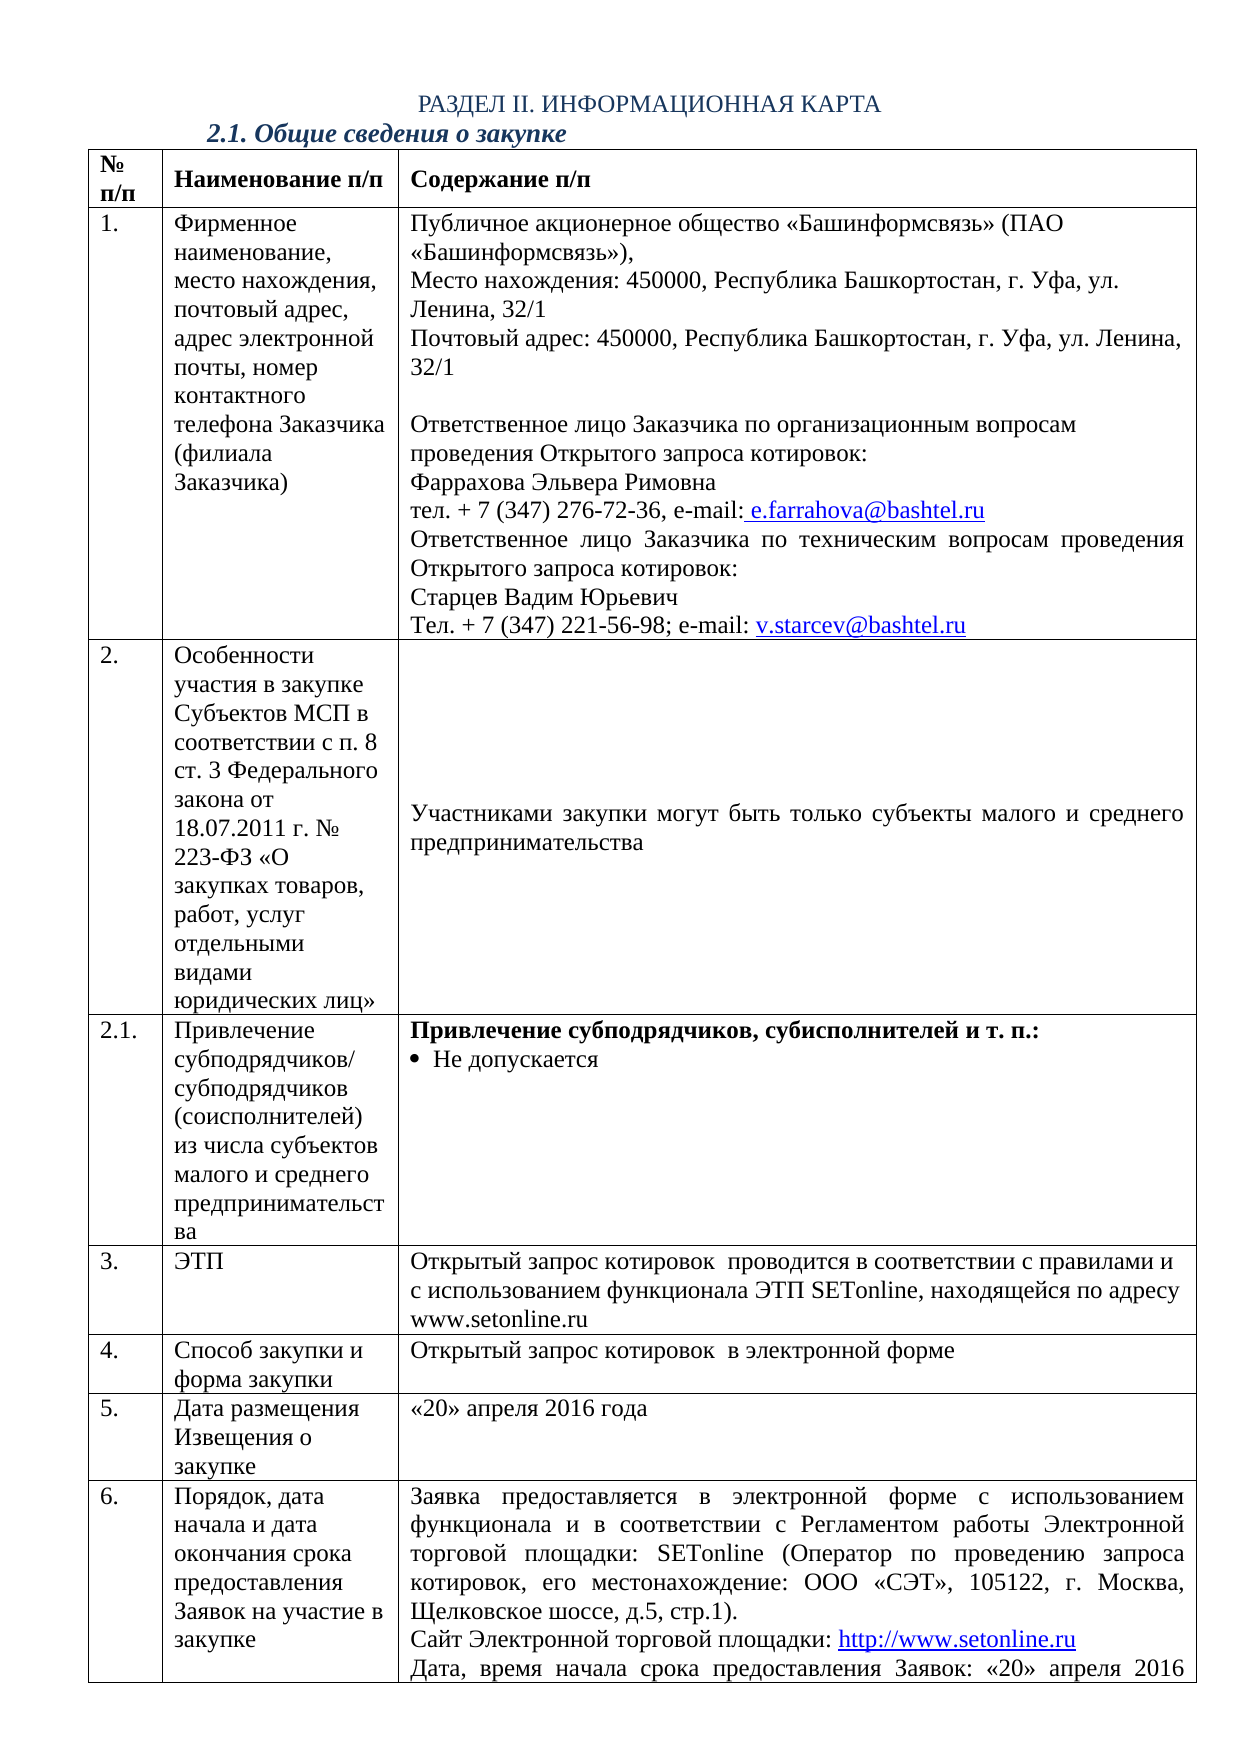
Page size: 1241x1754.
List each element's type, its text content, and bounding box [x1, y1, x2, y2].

table_cell Открытый запрос котировок проводится в соответствии с правилами и с использованием функционала ЭТП SETonline, находящейся по адресу www.setonline.ru [399, 1246, 1196, 1334]
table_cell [399, 1481, 1196, 1682]
table_cell «20» апреля 2016 года [399, 1394, 1196, 1480]
table_cell Открытый запрос котировок в электронной форме [399, 1335, 1196, 1392]
text РАЗДЕЛ II. ИНФОРМАЦИОННАЯ КАРТА [118, 89, 1181, 117]
table_header Наименование п/п [163, 150, 398, 207]
table_header № п/п [89, 150, 162, 207]
table_cell 2.1. [89, 1015, 162, 1245]
table_cell Привлечение субподрядчиков, субисполнителей и т. п.: Не допускается [399, 1015, 1196, 1245]
table_cell [89, 1246, 162, 1334]
table_cell [89, 208, 162, 639]
table_cell [89, 1394, 162, 1480]
table_cell Способ закупки и форма закупки [163, 1335, 398, 1392]
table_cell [163, 1481, 398, 1682]
table_cell [89, 640, 162, 1014]
table_cell Участниками закупки могут быть только субъекты малого и среднего предпринимательства [399, 640, 1196, 1014]
table_cell Публичное акционерное общество «Башинформсвязь» (ПАО «Башинформсвязь»), Место нахождения: 450000, Республика Башкортостан, г. Уфа, ул. Ленина, 32/1 Почтовый адрес: 450000, Республика Башкортостан, г. Уфа, ул. Ленина, 32/1 Ответственное лицо Заказчика по организационным вопросам проведения Открытого запроса котировок: Фаррахова Эльвера Римовна тел. + 7 (347) 276-72-36, e-mail: e.farrahova@bashtel.ru Ответственное лицо Заказчика по техническим вопросам проведения Открытого запроса котировок: Старцев Вадим Юрьевич Тел. + 7 (347) 221-56-98; e-mail: v.starcev@bashtel.ru [399, 208, 1196, 639]
table_cell [89, 1335, 162, 1392]
table_cell Привлечение субподрядчиков/ субподрядчиков (соисполнителей) из числа субъектов малого и среднего предпринимательства [163, 1015, 398, 1245]
table_header Содержание п/п [399, 150, 1196, 207]
table_cell Дата размещения Извещения о закупке [163, 1394, 398, 1480]
table_cell Фирменное наименование, место нахождения, почтовый адрес, адрес электронной почты, номер контактного телефона Заказчика (филиала Заказчика) [163, 208, 398, 639]
table_cell Особенности участия в закупке Субъектов МСП в соответствии с п. 8 ст. 3 Федерального закона от 18.07.2011 г. № 223-ФЗ «О закупках товаров, работ, услуг отдельными видами юридических лиц» [163, 640, 398, 1014]
table_cell [89, 1481, 162, 1682]
table_cell ЭТП [163, 1246, 398, 1334]
subtitle 2.1. Общие сведения о закупке [207, 117, 1181, 148]
